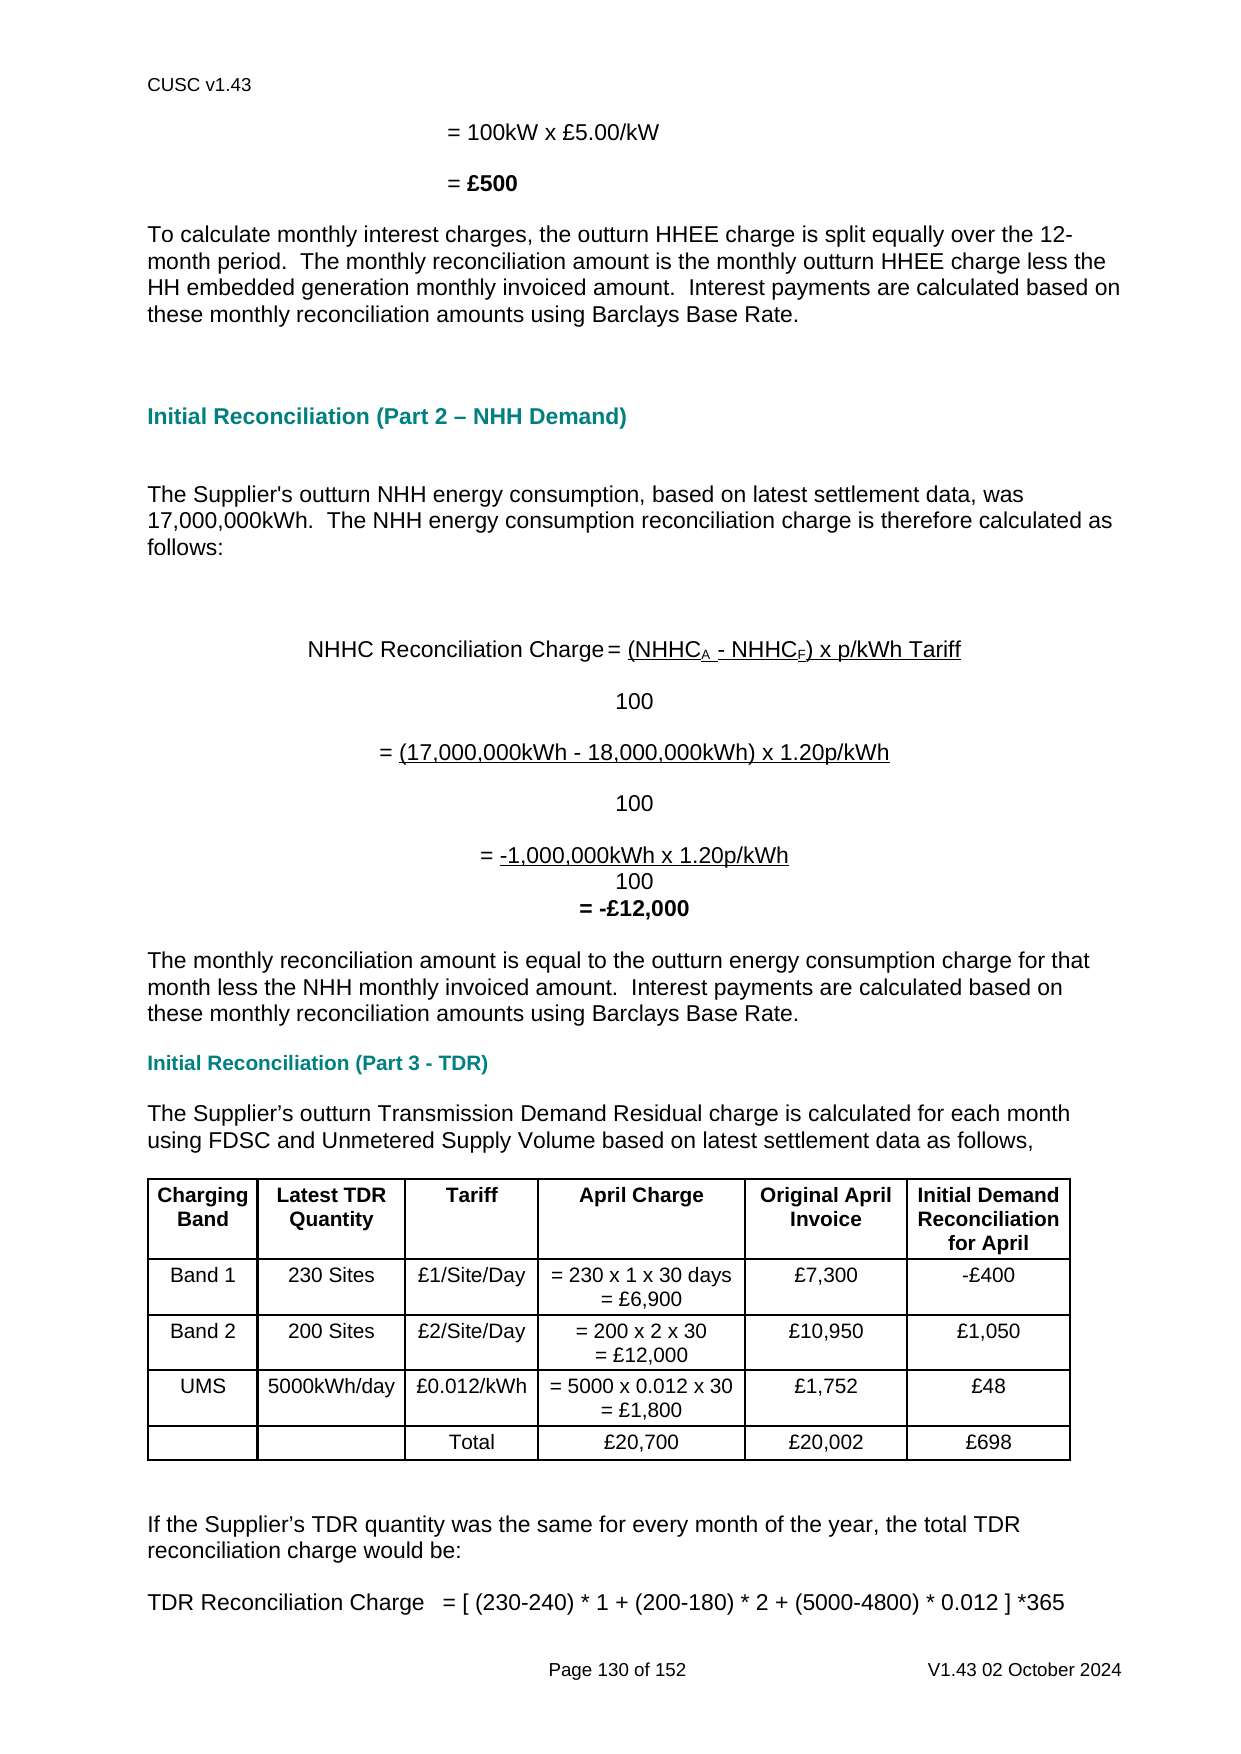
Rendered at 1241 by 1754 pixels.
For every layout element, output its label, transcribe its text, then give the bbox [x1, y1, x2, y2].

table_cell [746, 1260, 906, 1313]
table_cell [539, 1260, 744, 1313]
text = (17,000,000kWh - 18,000,000kWh) x 1.20p/kWh [147, 739, 1121, 765]
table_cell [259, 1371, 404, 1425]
text = -1,000,000kWh x 1.20p/kWh [147, 842, 1121, 868]
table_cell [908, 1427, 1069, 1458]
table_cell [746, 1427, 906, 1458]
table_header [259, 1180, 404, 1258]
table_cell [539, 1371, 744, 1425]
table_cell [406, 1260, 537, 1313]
text The Supplier's outturn NHH energy consumption, based on latest settlement data, was 17,000,000kWh. The NHH energy consumption reconciliation charge is therefore calculated as follows: [147, 481, 1121, 560]
text = £500 [147, 170, 1121, 196]
subtitle Initial Reconciliation (Part 2 – NHH Demand) [147, 403, 1121, 429]
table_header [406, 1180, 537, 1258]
text The Supplier’s outturn Transmission Demand Residual charge is calculated for each month using FDSC and Unmetered Supply Volume based on latest settlement data as follows, [147, 1100, 1121, 1153]
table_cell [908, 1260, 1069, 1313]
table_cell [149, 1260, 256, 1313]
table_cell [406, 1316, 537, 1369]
text NHHC Reconciliation Charge = (NHHCA - NHHCF) x p/kWh Tariff [147, 636, 1121, 663]
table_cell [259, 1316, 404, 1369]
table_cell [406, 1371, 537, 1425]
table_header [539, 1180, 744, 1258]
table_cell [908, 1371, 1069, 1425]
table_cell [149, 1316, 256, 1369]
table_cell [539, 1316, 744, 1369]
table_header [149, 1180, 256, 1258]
text To calculate monthly interest charges, the outturn HHEE charge is split equally over the 12-month period. The monthly reconciliation amount is the monthly outturn HHEE charge less the HH embedded generation monthly invoiced amount. Interest payments are calculated based on these monthly reconciliation amounts using Barclays Base Rate. [147, 221, 1121, 327]
text If the Supplier’s TDR quantity was the same for every month of the year, the total TDR reconciliation charge would be: [147, 1511, 1121, 1564]
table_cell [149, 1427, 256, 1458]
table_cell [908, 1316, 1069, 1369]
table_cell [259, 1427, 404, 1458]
text The monthly reconciliation amount is equal to the outturn energy consumption charge for that month less the NHH monthly invoiced amount. Interest payments are calculated based on these monthly reconciliation amounts using Barclays Base Rate. [147, 947, 1121, 1026]
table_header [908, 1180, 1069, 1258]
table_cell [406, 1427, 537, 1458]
text = 100kW x £5.00/kW [147, 119, 1121, 145]
text 100 [147, 790, 1121, 817]
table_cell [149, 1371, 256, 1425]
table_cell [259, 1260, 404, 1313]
text = -£12,000 [147, 894, 1121, 921]
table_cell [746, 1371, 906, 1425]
text 100 [147, 688, 1121, 714]
text 100 [147, 868, 1121, 894]
text Initial Reconciliation (Part 3 - TDR) [147, 1051, 1121, 1075]
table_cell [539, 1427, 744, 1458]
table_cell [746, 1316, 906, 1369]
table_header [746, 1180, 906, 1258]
text TDR Reconciliation Charge = [ (230-240) * 1 + (200-180) * 2 + (5000-4800) * 0.012 ] *365 [147, 1589, 1121, 1615]
